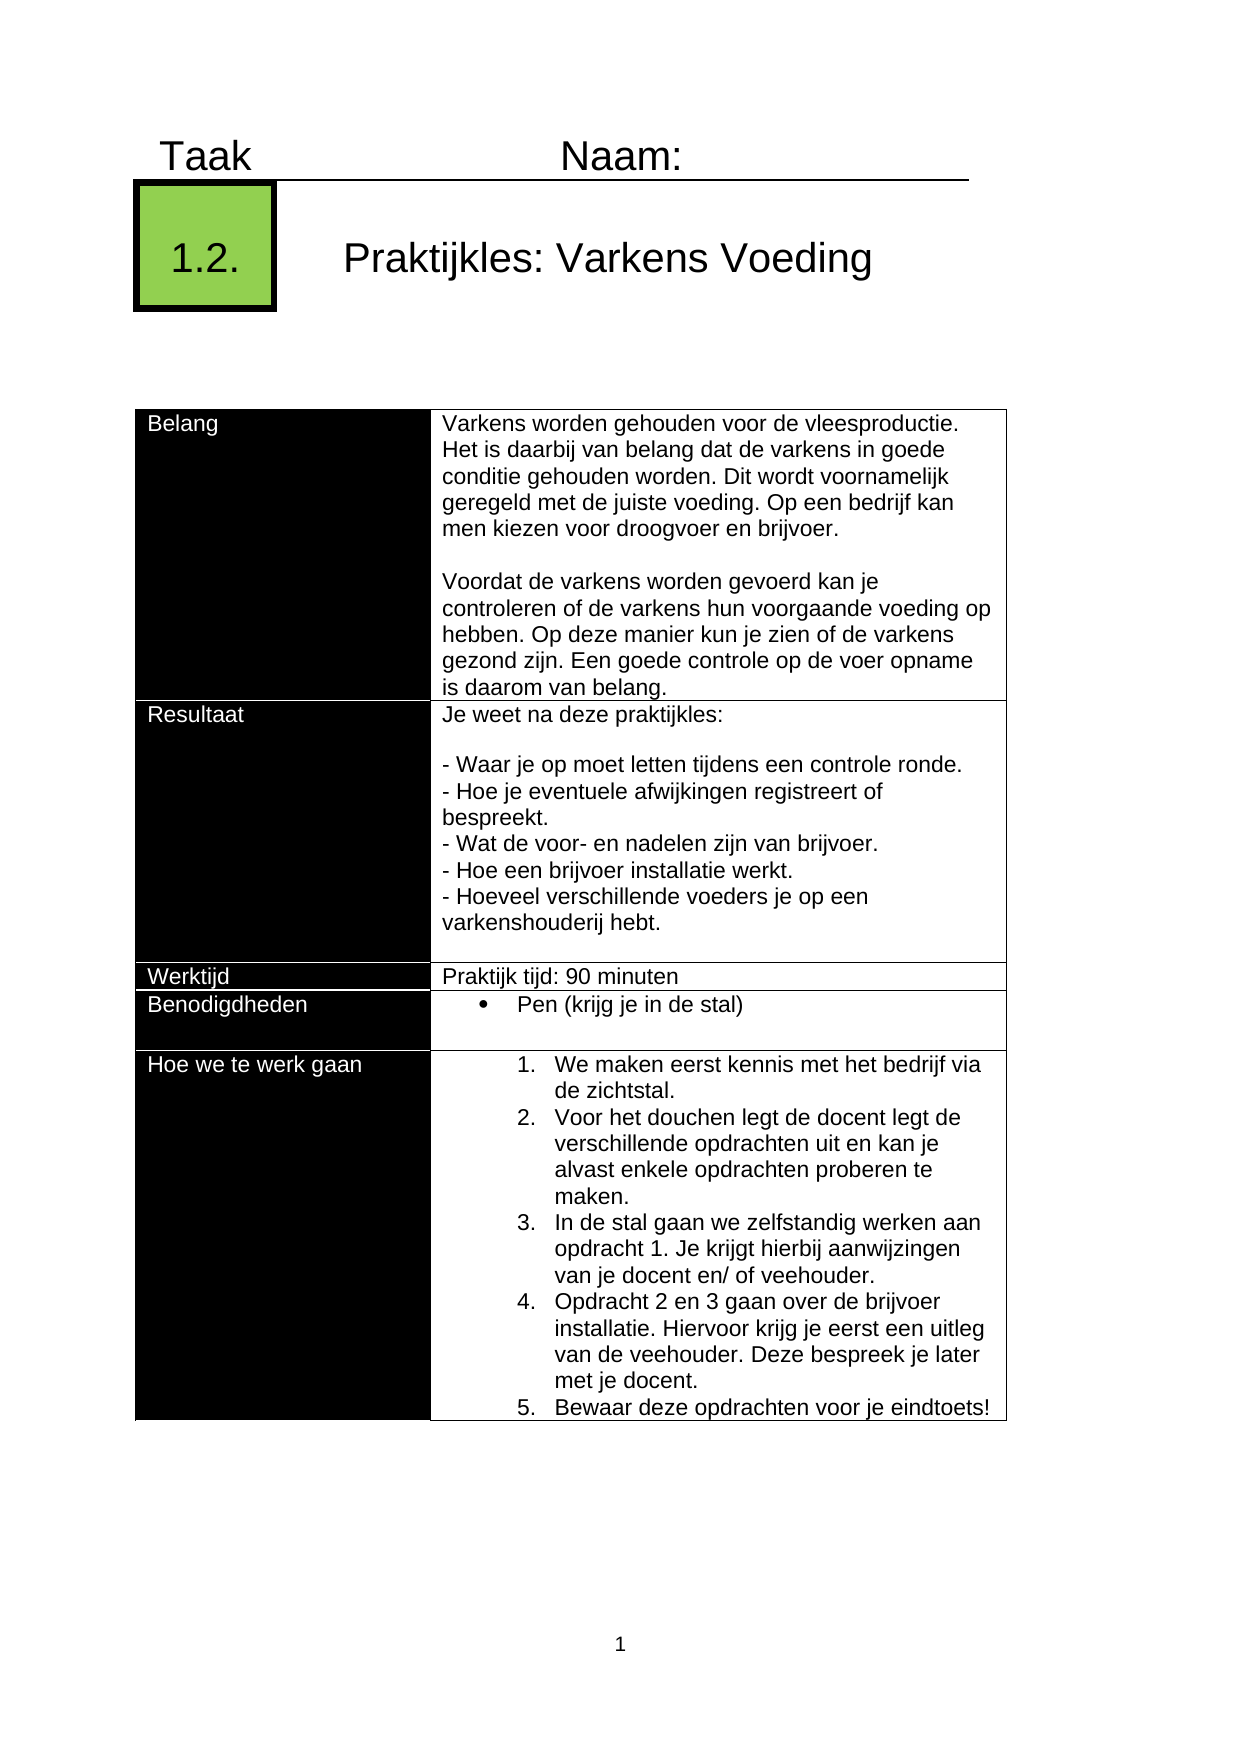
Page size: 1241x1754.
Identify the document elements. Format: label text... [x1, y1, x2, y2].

table_cell Praktijk tijd: 90 minuten [431, 963, 1006, 989]
table_cell 1.2. [140, 186, 271, 305]
table_cell Werktijd [136, 963, 430, 989]
table_header Taak [136, 131, 274, 179]
table_cell Praktijkles: Varkens Voeding [277, 181, 968, 305]
table_cell Je weet na deze praktijkles: - Waar je op moet letten tijdens een controle ronde. - Hoe je eventuele afwijkingen registreert of bespreekt. - Wat de voor- en nadelen zijn van brijvoer. - Hoe een brijvoer installatie werkt. - Hoeveel verschillende voeders je op een varkenshouderij hebt. [431, 701, 1006, 962]
table_header Belang [136, 410, 430, 700]
table_header Naam: [274, 131, 968, 179]
table_cell Pen (krijg je in de stal) [431, 991, 1006, 1050]
table_cell Resultaat [136, 701, 430, 962]
table_header Varkens worden gehouden voor de vleesproductie. Het is daarbij van belang dat de varkens in goede conditie gehouden worden. Dit wordt voornamelijk geregeld met de juiste voeding. Op een bedrijf kan men kiezen voor droogvoer en brijvoer. Voordat de varkens worden gevoerd kan je controleren of de varkens hun voorgaande voeding op hebben. Op deze manier kun je zien of de varkens gezond zijn. Een goede controle op de voer opname is daarom van belang. [431, 410, 1006, 700]
table_cell Benodigdheden [136, 991, 430, 1050]
table_cell Hoe we te werk gaan [136, 1051, 430, 1420]
table_cell We maken eerst kennis met het bedrijf via de zichtstal. Voor het douchen legt de docent legt de verschillende opdrachten uit en kan je alvast enkele opdrachten proberen te maken. In de stal gaan we zelfstandig werken aan opdracht 1. Je krijgt hierbij aanwijzingen van je docent en/ of veehouder. Opdracht 2 en 3 gaan over de brijvoer installatie. Hiervoor krijg je eerst een uitleg van de veehouder. Deze bespreek je later met je docent. Bewaar deze opdrachten voor je eindtoets! [431, 1051, 1006, 1420]
